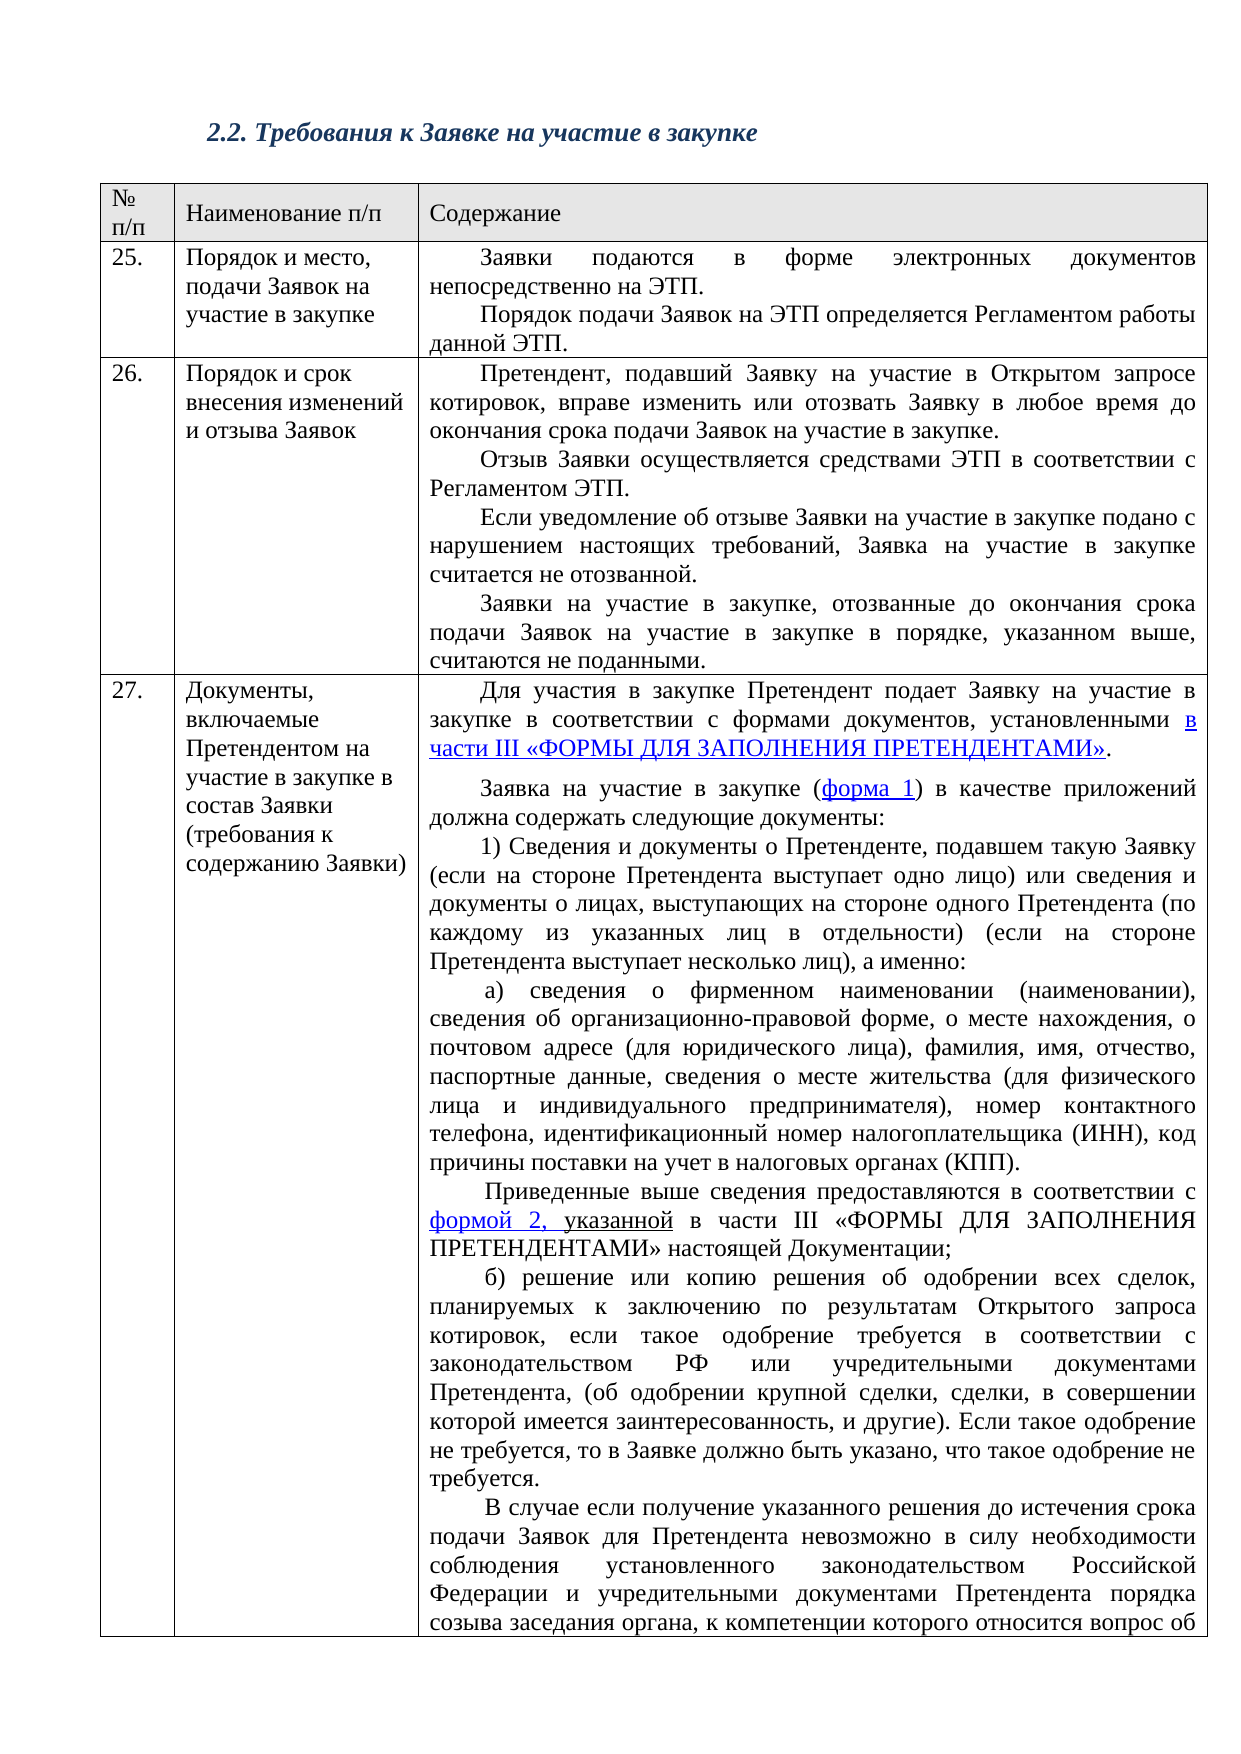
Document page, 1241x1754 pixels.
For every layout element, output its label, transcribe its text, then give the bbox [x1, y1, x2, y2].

table_cell [101, 358, 174, 674]
subtitle 2.2. Требования к Заявке на участие в закупке [207, 116, 1181, 147]
table_cell [101, 242, 174, 357]
table_header № п/п [101, 184, 174, 241]
table_cell Претендент, подавший Заявку на участие в Открытом запросе котировок, вправе изменить или отозвать Заявку в любое время до окончания срока подачи Заявок на участие в закупке. Отзыв Заявки осуществляется средствами ЭТП в соответствии с Регламентом ЭТП. Если уведомление об отзыве Заявки на участие в закупке подано с нарушением настоящих требований, Заявка на участие в закупке считается не отозванной. Заявки на участие в закупке, отозванные до окончания срока подачи Заявок на участие в закупке в порядке, указанном выше, считаются не поданными. [419, 358, 1207, 674]
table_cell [419, 675, 1207, 1636]
table_cell [101, 675, 174, 1636]
table_header Наименование п/п [175, 184, 418, 241]
table_header Содержание [419, 184, 1207, 241]
table_cell Порядок и срок внесения изменений и отзыва Заявок [175, 358, 418, 674]
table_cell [175, 675, 418, 1636]
table_cell Заявки подаются в форме электронных документов непосредственно на ЭТП. Порядок подачи Заявок на ЭТП определяется Регламентом работы данной ЭТП. [419, 242, 1207, 357]
table_cell Порядок и место, подачи Заявок на участие в закупке [175, 242, 418, 357]
